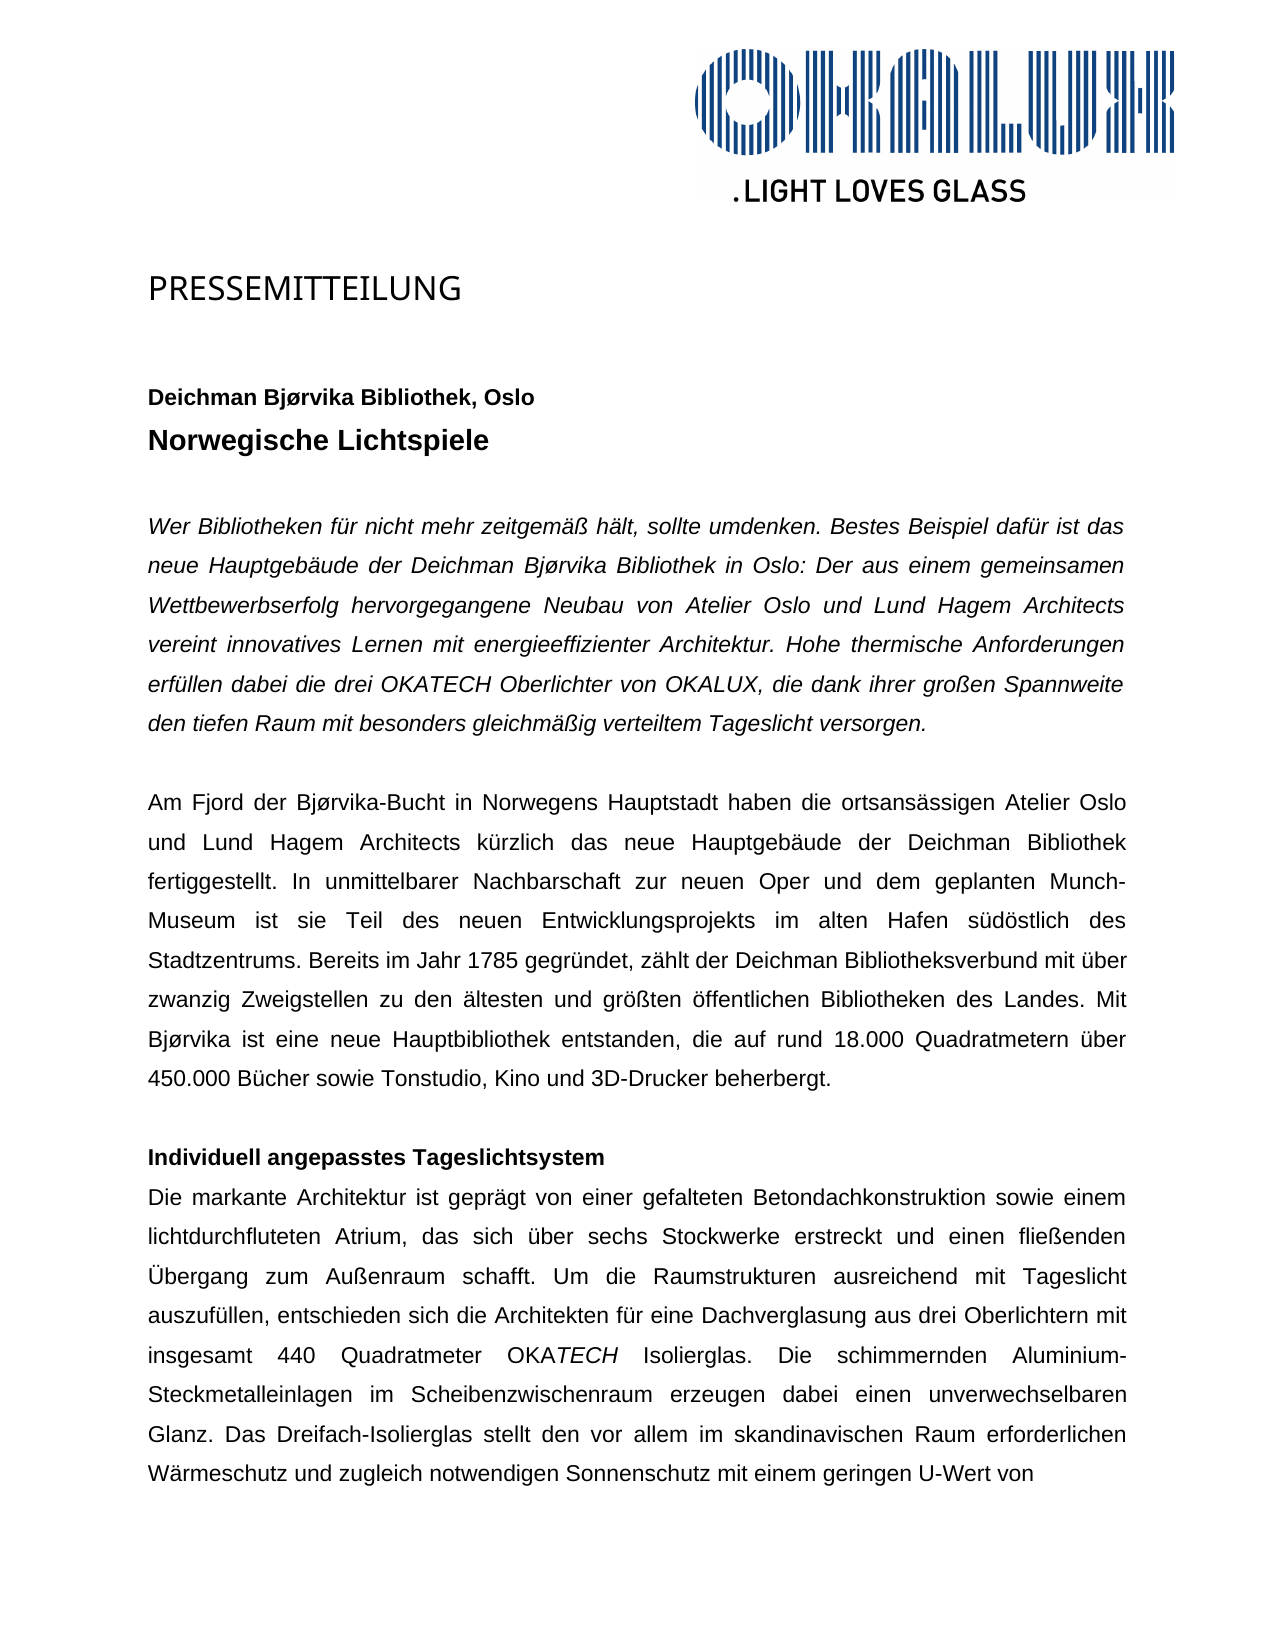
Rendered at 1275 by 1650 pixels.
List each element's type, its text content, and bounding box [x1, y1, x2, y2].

text PRESSEMITTEILUNG [148, 265, 1127, 310]
text Individuell angepasstes Tageslichtsystem [148, 1144, 1127, 1171]
text Deichman Bjørvika Bibliothek, Oslo [148, 383, 1127, 410]
text Am Fjord der Bjørvika-Bucht in Norwegens Hauptstadt haben die ortsansässigen Atelier Oslo und Lund Hagem Architects kürzlich das neue Hauptgebäude der Deichman Bibliothek fertiggestellt. In unmittelbarer Nachbarschaft zur neuen Oper und dem geplanten Munch-Museum ist sie Teil des neuen Entwicklungsprojekts im alten Hafen südöstlich des Stadtzentrums. Bereits im Jahr 1785 gegründet, zählt der Deichman Bibliotheksverbund mit über zwanzig Zweigstellen zu den ältesten und größten öffentlichen Bibliotheken des Landes. Mit Bjørvika ist eine neue Hauptbibliothek entstanden, die auf rund 18.000 Quadratmetern über 450.000 Bücher sowie Tonstudio, Kino und 3D-Drucker beherbergt. [148, 789, 1127, 1092]
text Die markante Architektur ist geprägt von einer gefalteten Betondachkonstruktion sowie einem lichtdurchfluteten Atrium, das sich über sechs Stockwerke erstreckt und einen fließenden Übergang zum Außenraum schafft. Um die Raumstrukturen ausreichend mit Tageslicht auszufüllen, entschieden sich die Architekten für eine Dachverglasung aus drei Oberlichtern mit insgesamt 440 Quadratmeter OKATECH Isolierglas. Die schimmernden Aluminium-Steckmetalleinlagen im Scheibenzwischenraum erzeugen dabei einen unverwechselbaren Glanz. Das Dreifach-Isolierglas stellt den vor allem im skandinavischen Raum erforderlichen Wärmeschutz und zugleich notwendigen Sonnenschutz mit einem geringen U-Wert von [148, 1184, 1127, 1487]
picture [693, 48, 1175, 203]
text Wer Bibliotheken für nicht mehr zeitgemäß hält, sollte umdenken. Bestes Beispiel dafür ist das neue Hauptgebäude der Deichman Bjørvika Bibliothek in Oslo: Der aus einem gemeinsamen Wettbewerbserfolg hervorgegangene Neubau von Atelier Oslo und Lund Hagem Architects vereint innovatives Lernen mit energieeffizienter Architektur. Hohe thermische Anforderungen erfüllen dabei die drei OKATECH Oberlichter von OKALUX, die dank ihrer großen Spannweite den tiefen Raum mit besonders gleichmäßig verteiltem Tageslicht versorgen. [148, 513, 1127, 736]
text Norwegische Lichtspiele [148, 423, 1127, 456]
